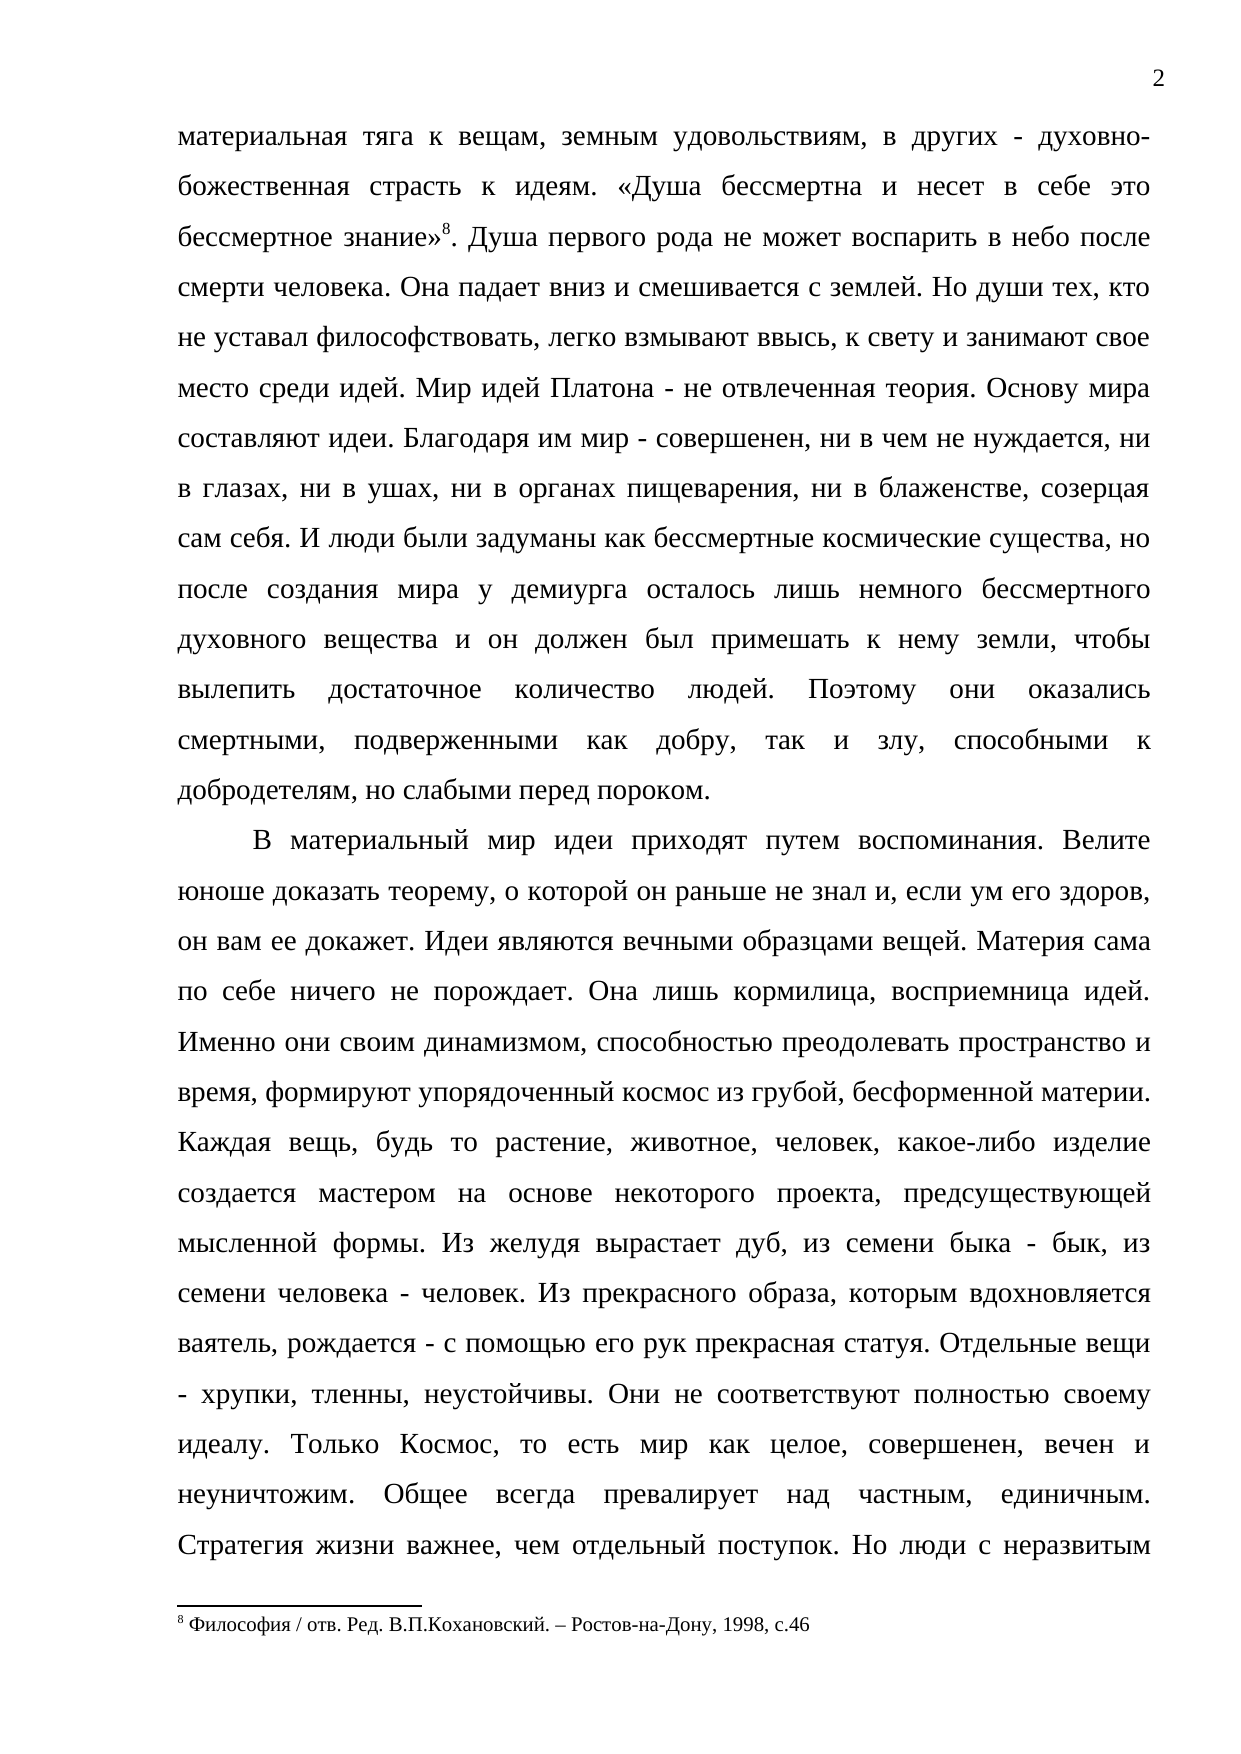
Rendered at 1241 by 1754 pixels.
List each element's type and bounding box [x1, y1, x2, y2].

text [177, 822, 1152, 1560]
text [177, 118, 1152, 806]
